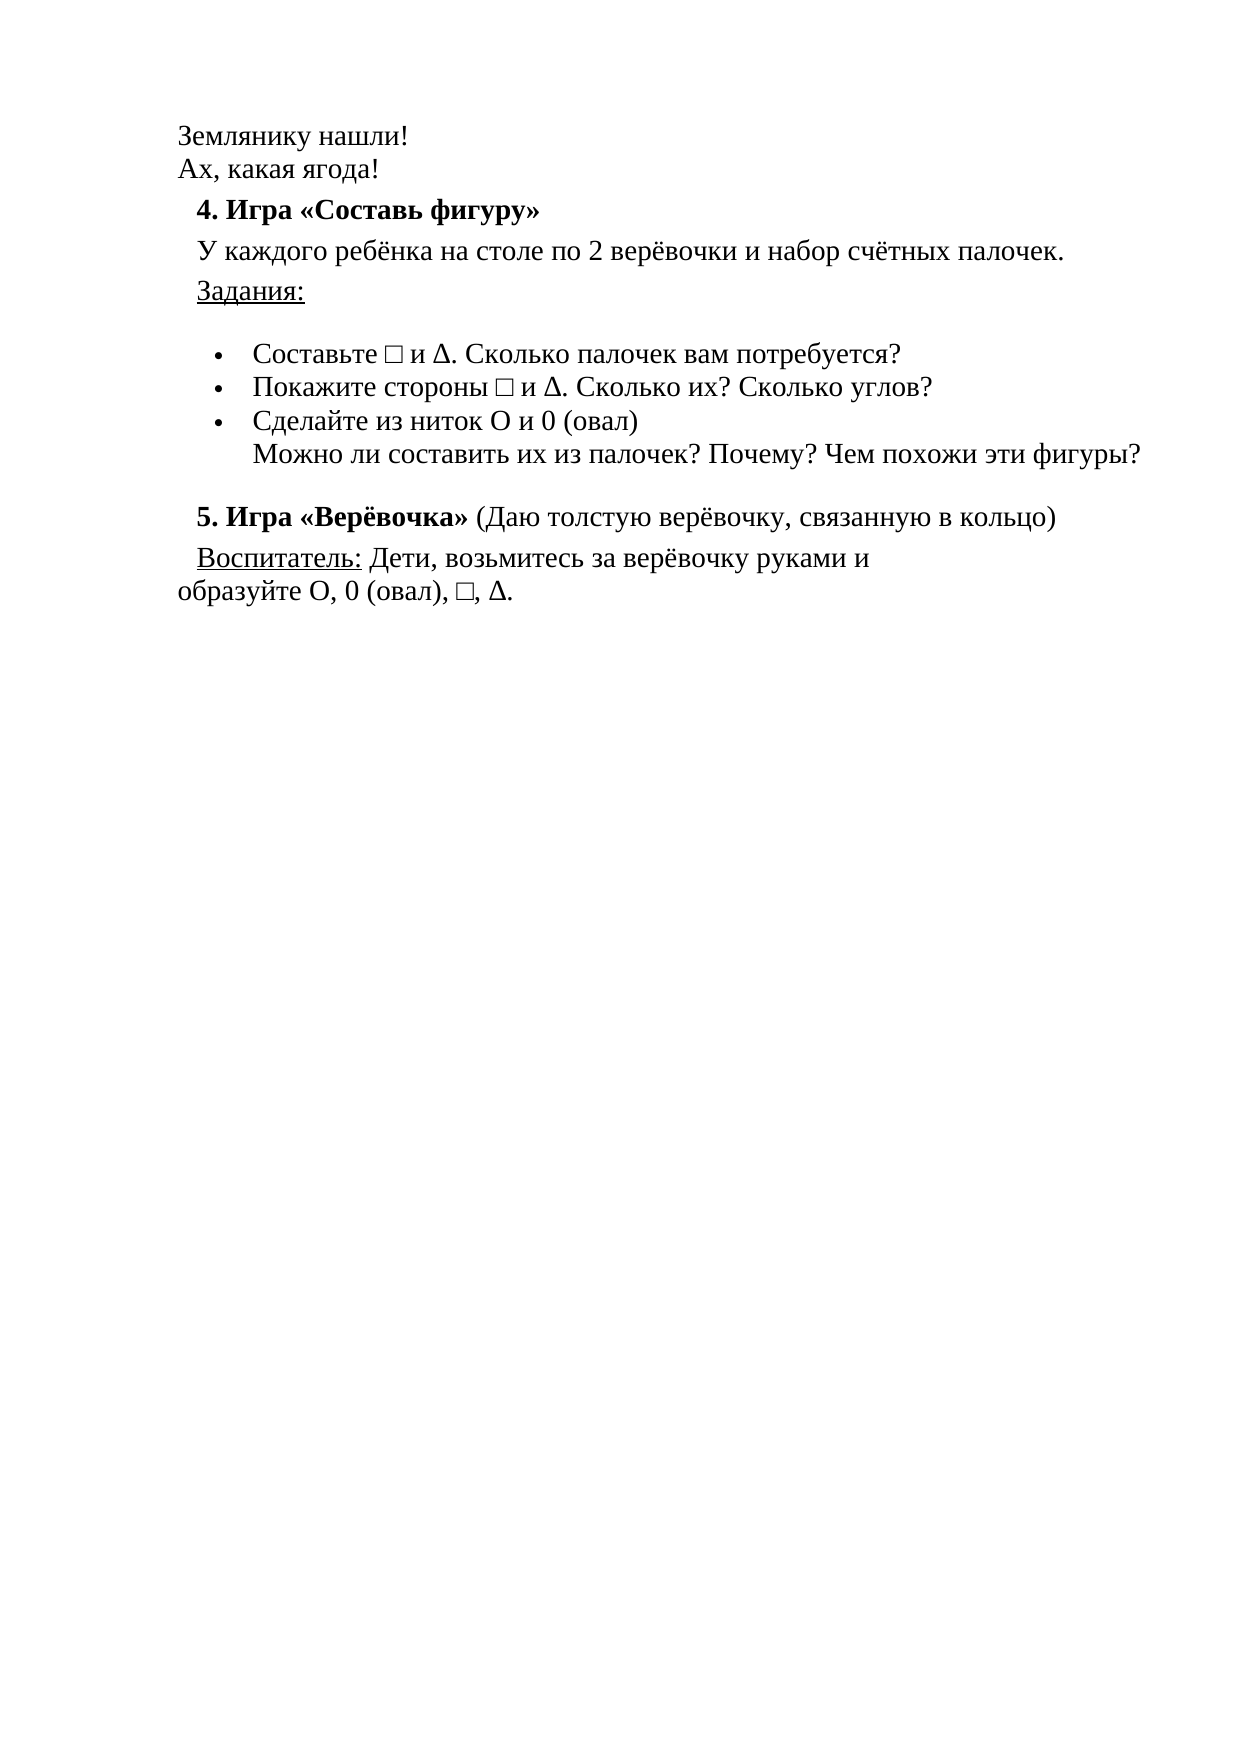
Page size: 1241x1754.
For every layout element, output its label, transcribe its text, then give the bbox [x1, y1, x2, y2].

text Воспитатель: Дети, возьмитесь за верёвочку руками и образуйте Ο, 0 (овал), □, ∆. [177, 540, 1152, 607]
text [177, 118, 1152, 185]
text У каждого ребёнка на столе по 2 верёвочки и набор счётных палочек. [177, 233, 1152, 266]
text 4. Игра «Составь фигуру» [177, 192, 1152, 226]
text Задания: [177, 273, 1152, 307]
list Сделайте из ниток Ο и 0 (овал) Можно ли составить их из палочек? Почему? Чем похожи эти фигуры? [215, 403, 1152, 470]
text 5. Игра «Верёвочка» (Даю толстую верёвочку, связанную в кольцо) [177, 499, 1152, 533]
list Составьте □ и ∆. Сколько палочек вам потребуется? [215, 336, 1152, 369]
list Покажите стороны □ и ∆. Сколько их? Сколько углов? [215, 369, 1152, 403]
